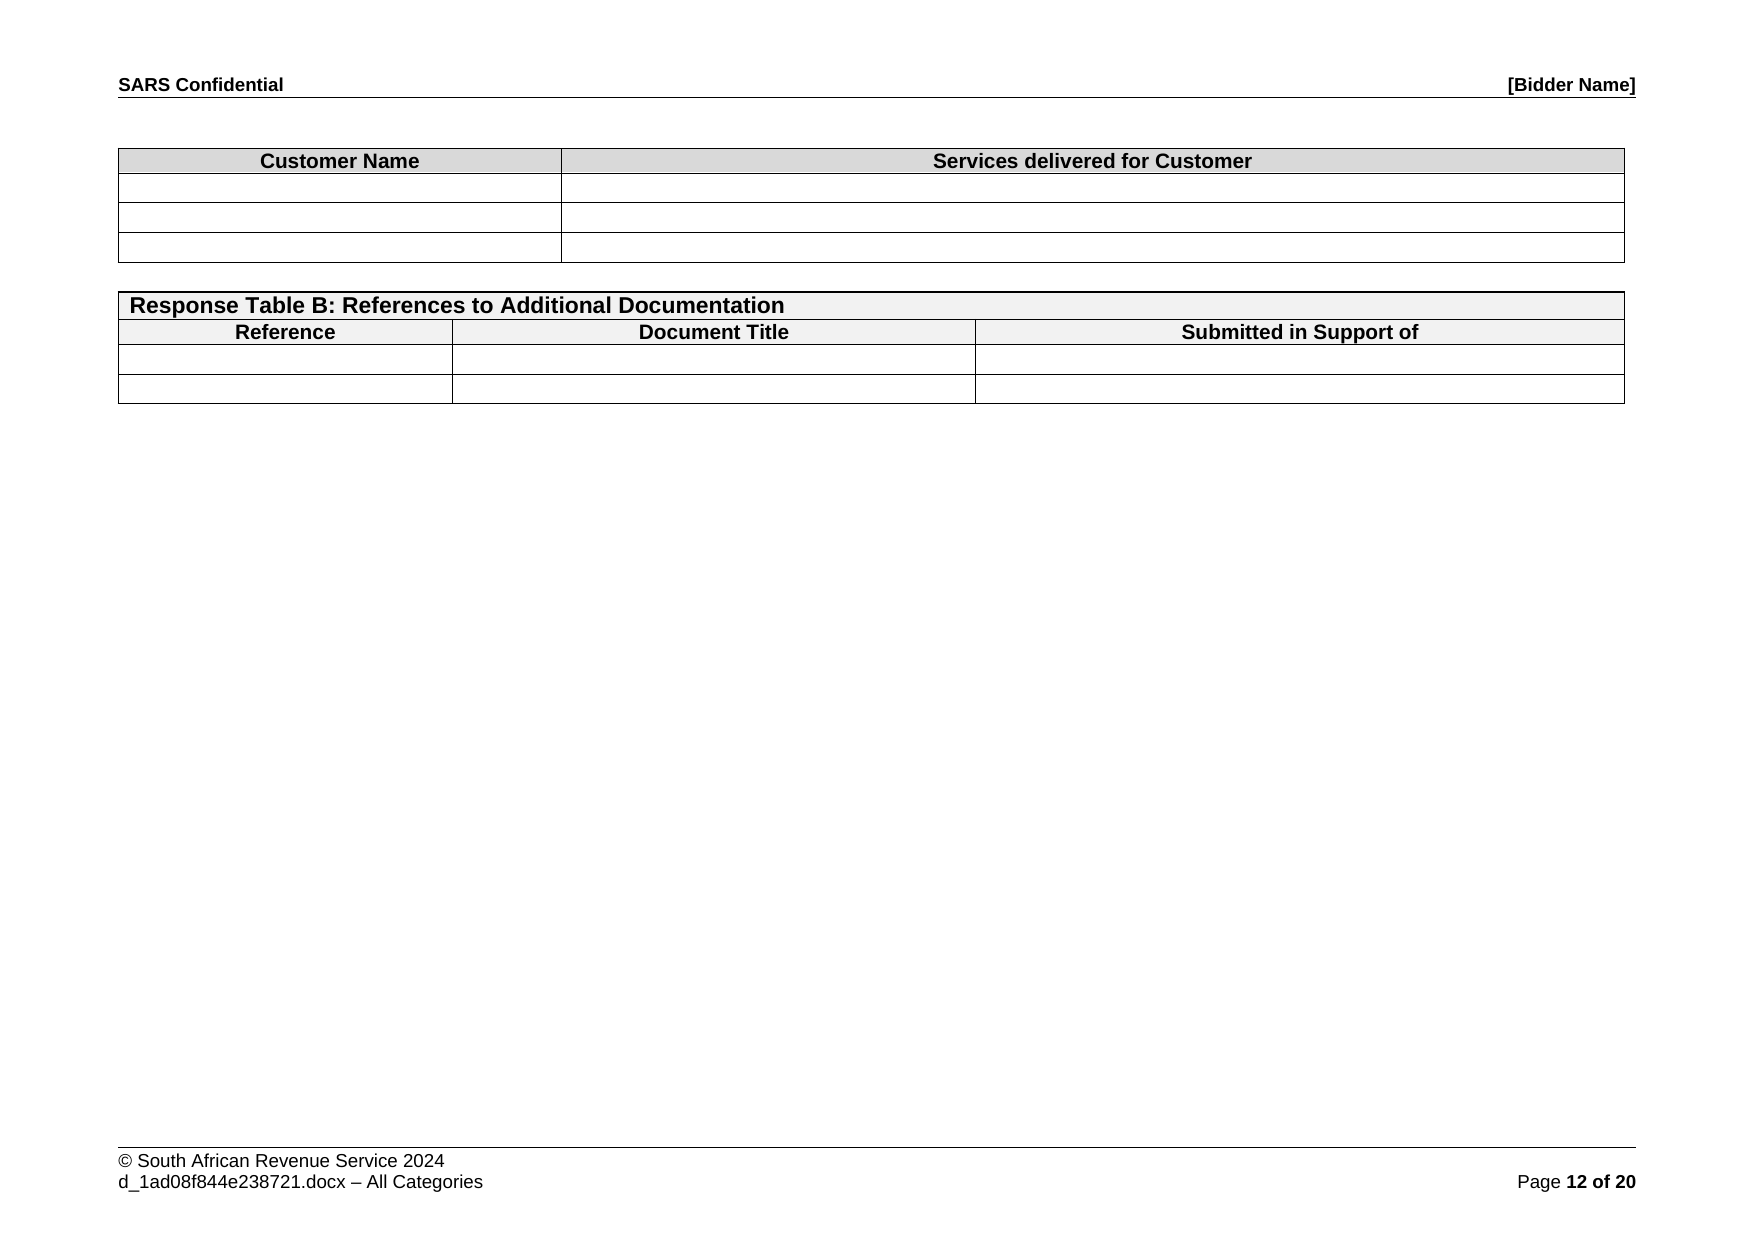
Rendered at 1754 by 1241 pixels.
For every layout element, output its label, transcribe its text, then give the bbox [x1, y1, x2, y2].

table_cell [119, 345, 452, 373]
table_header Customer Name [119, 149, 561, 172]
table_cell [562, 233, 1624, 262]
table_cell [453, 345, 975, 373]
table_cell [562, 203, 1624, 232]
table_cell Submitted in Support of [976, 320, 1624, 344]
table_cell [119, 174, 561, 202]
table_cell [119, 233, 561, 262]
table_cell Reference [119, 320, 452, 344]
table_cell [119, 203, 561, 232]
table_header Services delivered for Customer [562, 149, 1624, 172]
table_cell [976, 375, 1624, 403]
table_cell [453, 375, 975, 403]
table_cell Document Title [453, 320, 975, 344]
table_header Response Table B: References to Additional Documentation [119, 293, 1624, 319]
table_cell [976, 345, 1624, 373]
table_cell [119, 375, 452, 403]
table_cell [562, 174, 1624, 202]
